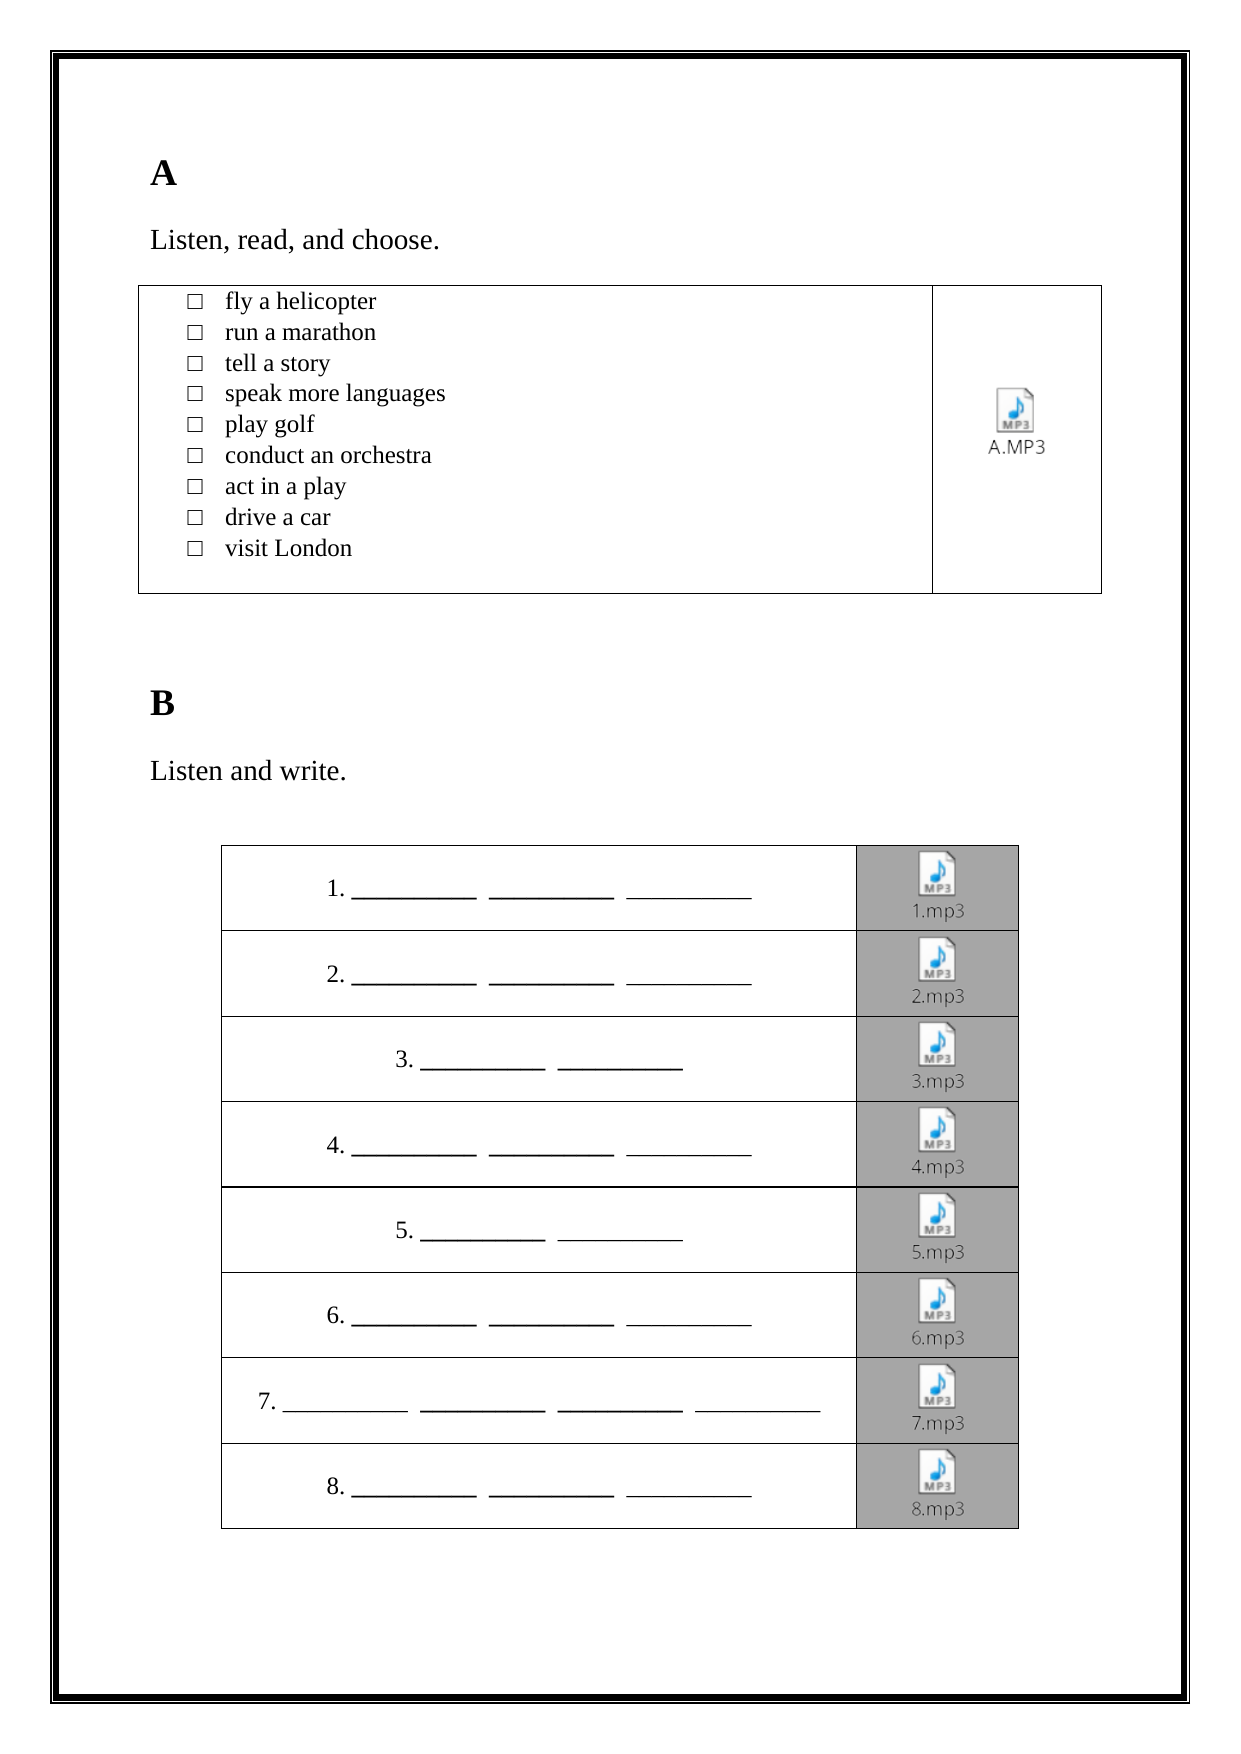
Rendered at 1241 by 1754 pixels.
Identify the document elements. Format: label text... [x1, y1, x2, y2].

table_cell 4. __________ __________ __________ [222, 1102, 856, 1186]
table_header fly a helicopter run a marathon tell a story speak more languages play golf conduct an orchestra act in a play drive a car visit London [139, 286, 932, 593]
table_cell [857, 1358, 1018, 1443]
table_cell 7. __________ __________ __________ __________ [222, 1358, 856, 1443]
table_cell 3. __________ __________ [222, 1017, 856, 1101]
table_cell [857, 1102, 1018, 1186]
text Listen, read, and choose. [150, 222, 1090, 256]
text A [150, 150, 1090, 193]
table_header [933, 286, 1101, 593]
table_cell [857, 1188, 1018, 1272]
table_header [857, 846, 1018, 930]
table_cell 6. __________ __________ __________ [222, 1273, 856, 1357]
table_cell 8. __________ __________ __________ [222, 1444, 856, 1528]
table_header 1. __________ __________ __________ [222, 846, 856, 930]
text B [150, 681, 1090, 724]
table_cell 5. __________ __________ [222, 1188, 856, 1272]
table_cell [857, 1444, 1018, 1528]
table_cell 2. __________ __________ __________ [222, 931, 856, 1016]
table_cell [857, 931, 1018, 1016]
table_cell [857, 1017, 1018, 1101]
subtitle Listen and write. [150, 753, 1090, 787]
table_cell [857, 1273, 1018, 1357]
